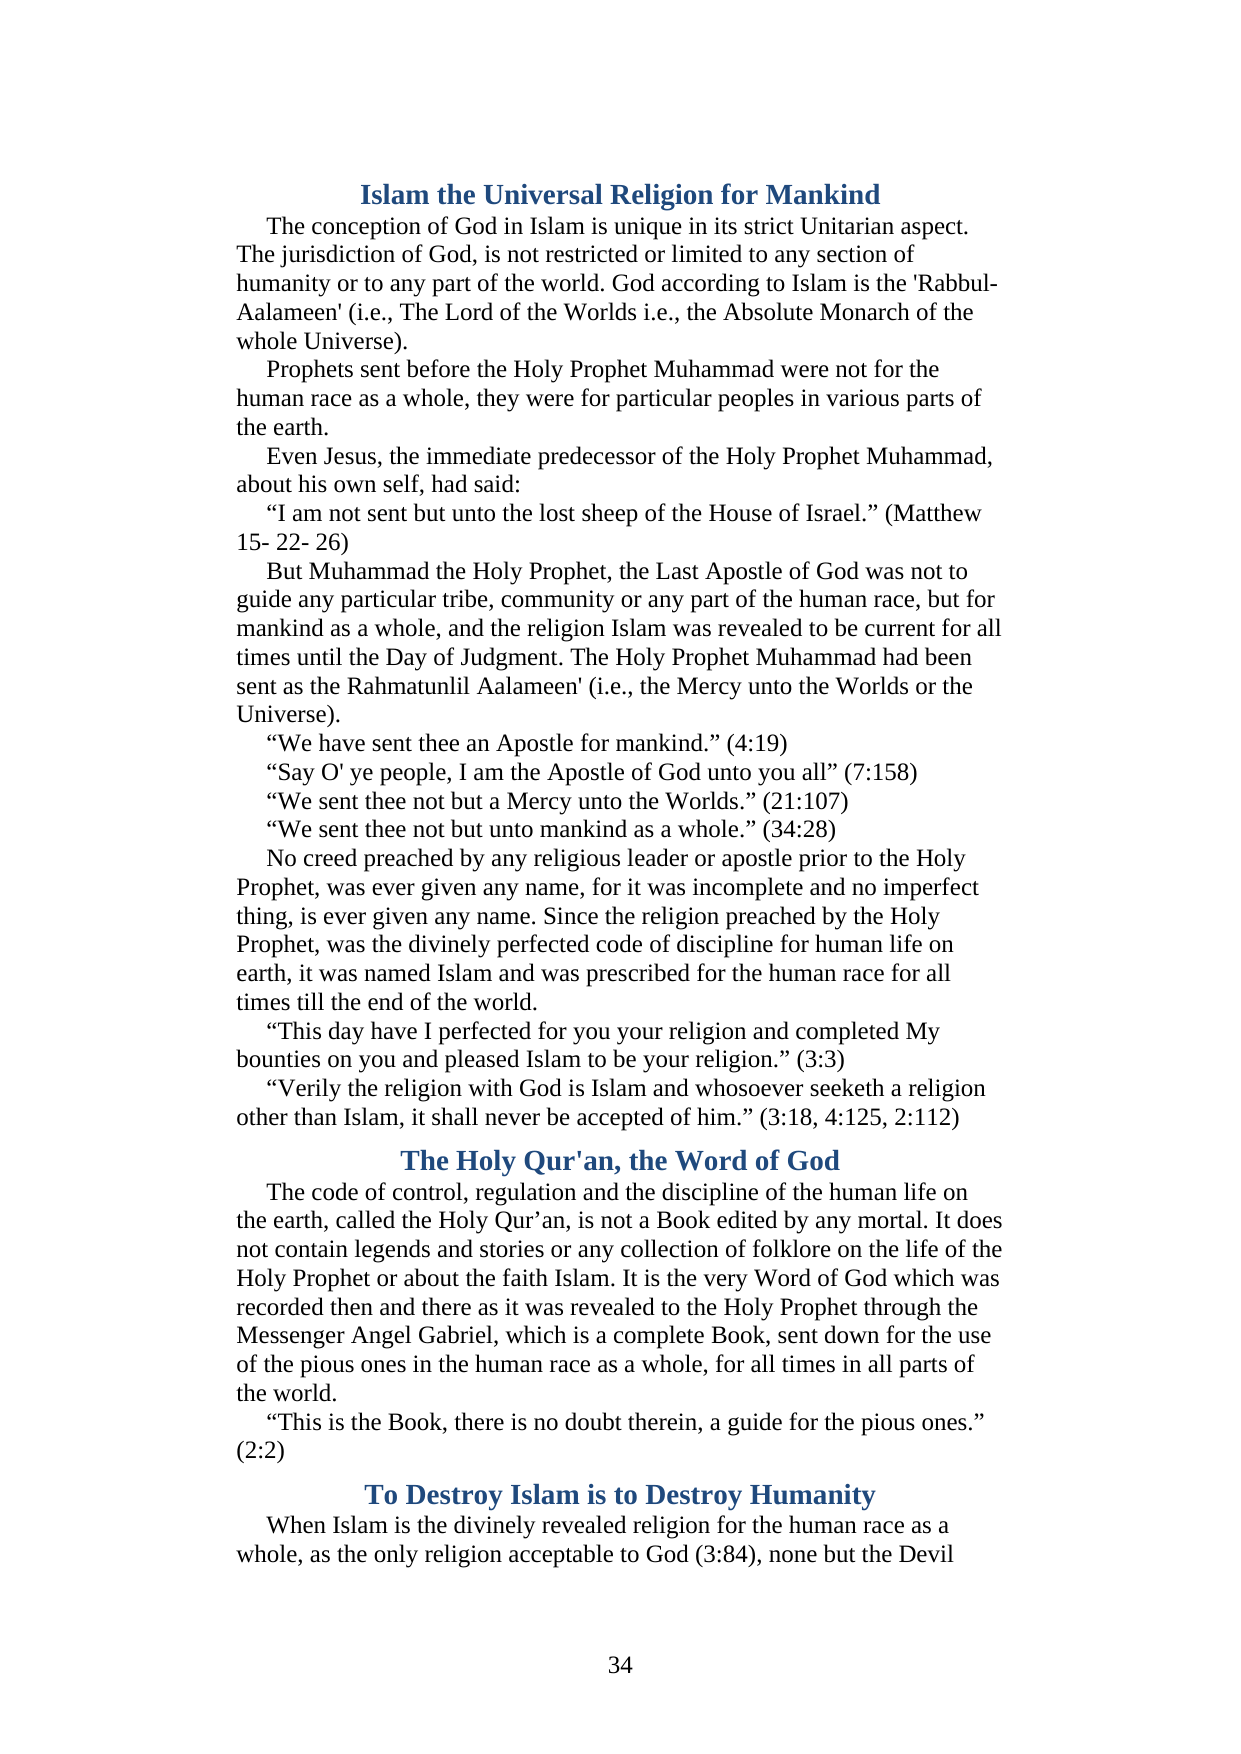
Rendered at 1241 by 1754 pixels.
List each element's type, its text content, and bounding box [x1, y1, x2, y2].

text “I am not sent but unto the lost sheep of the House of Israel.” (Matthew 15- 22- 26) [236, 498, 1004, 556]
text The conception of God in Islam is unique in its strict Unitarian aspect. The jurisdiction of God, is not restricted or limited to any section of humanity or to any part of the world. God according to Islam is the 'Rabbul- Aalameen' (i.e., The Lord of the Worlds i.e., the Absolute Monarch of the whole Universe). [236, 211, 1004, 354]
text “We have sent thee an Apostle for mankind.” (4:19) [236, 728, 1004, 757]
text “This is the Book, there is no doubt therein, a guide for the pious ones.” (2:2) [236, 1407, 1004, 1464]
subtitle To Destroy Islam is to Destroy Humanity [236, 1477, 1004, 1510]
text “Verily the religion with God is Islam and whosoever seeketh a religion other than Islam, it shall never be accepted of him.” (3:18, 4:125, 2:112) [236, 1073, 1004, 1131]
text But Muhammad the Holy Prophet, the Last Apostle of God was not to guide any particular tribe, community or any part of the human race, but for mankind as a whole, and the religion Islam was revealed to be current for all times until the Day of Judgment. The Holy Prophet Muhammad had been sent as the Rahmatunlil Aalameen' (i.e., the Mercy unto the Worlds or the Universe). [236, 556, 1004, 728]
subtitle The Holy Qur'an, the Word of God [236, 1143, 1004, 1177]
text Prophets sent before the Holy Prophet Muhammad were not for the human race as a whole, they were for particular peoples in various parts of the earth. [236, 354, 1004, 441]
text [236, 1510, 1004, 1568]
subtitle Islam the Universal Religion for Mankind [236, 177, 1004, 211]
text “We sent thee not but unto mankind as a whole.” (34:28) [236, 814, 1004, 843]
text The code of control, regulation and the discipline of the human life on the earth, called the Holy Qur’an, is not a Book edited by any mortal. It does not contain legends and stories or any collection of folklore on the life of the Holy Prophet or about the faith Islam. It is the very Word of God which was recorded then and there as it was revealed to the Holy Prophet through the Messenger Angel Gabriel, which is a complete Book, sent down for the use of the pious ones in the human race as a whole, for all times in all parts of the world. [236, 1177, 1004, 1407]
text “We sent thee not but a Mercy unto the Worlds.” (21:107) [236, 786, 1004, 814]
text “This day have I perfected for you your religion and completed My bounties on you and pleased Islam to be your religion.” (3:3) [236, 1016, 1004, 1073]
text “Say O' ye people, I am the Apostle of God unto you all” (7:158) [236, 757, 1004, 786]
text No creed preached by any religious leader or apostle prior to the Holy Prophet, was ever given any name, for it was incomplete and no imperfect thing, is ever given any name. Since the religion preached by the Holy Prophet, was the divinely perfected code of discipline for human life on earth, it was named Islam and was prescribed for the human race for all times till the end of the world. [236, 843, 1004, 1016]
text Even Jesus, the immediate predecessor of the Holy Prophet Muhammad, about his own self, had said: [236, 441, 1004, 498]
